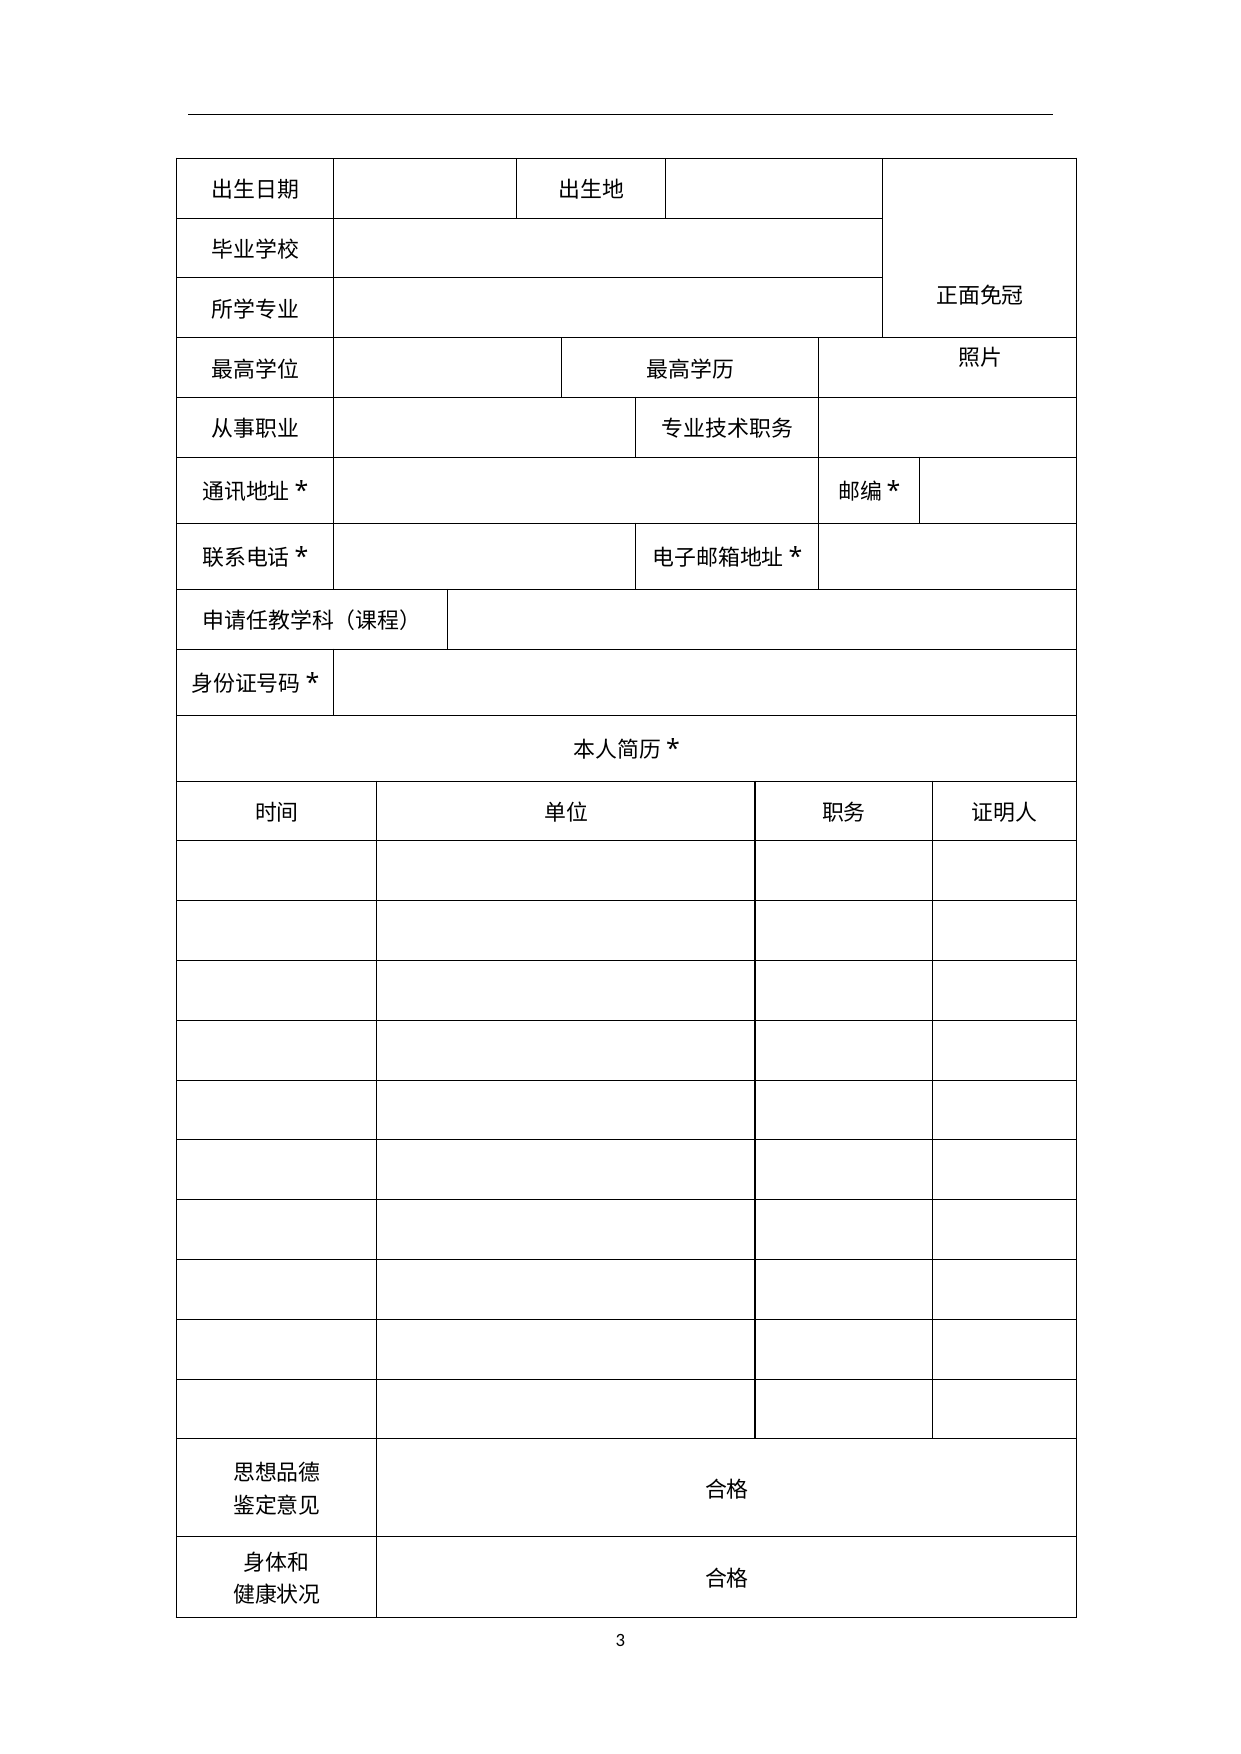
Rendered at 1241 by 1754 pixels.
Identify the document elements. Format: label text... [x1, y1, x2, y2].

table_cell 时间 [177, 782, 376, 840]
table_cell [756, 1081, 932, 1139]
table_cell [756, 961, 932, 1020]
table_cell [756, 901, 932, 960]
table_cell 毕业学校 [177, 219, 333, 277]
table_cell [933, 1260, 1076, 1319]
table_cell [334, 219, 882, 277]
table_cell [334, 398, 635, 457]
table_cell [666, 159, 882, 217]
table_cell [177, 1200, 376, 1259]
table_cell [933, 1320, 1076, 1378]
table_cell [177, 1260, 376, 1319]
table_cell [756, 841, 932, 900]
table_cell [377, 1260, 754, 1319]
table_cell 电子邮箱地址 * [636, 524, 818, 589]
table_cell [177, 1021, 376, 1079]
table_cell [756, 1260, 932, 1319]
table_cell [334, 159, 516, 217]
table_cell [756, 1200, 932, 1259]
table_cell [933, 961, 1076, 1020]
table_cell 专业技术职务 [636, 398, 818, 457]
table_cell 本人简历 * [177, 716, 1076, 781]
table_cell [920, 458, 1076, 523]
table_cell [819, 338, 1076, 397]
table_cell [933, 1140, 1076, 1199]
table_cell 单位 [377, 782, 754, 840]
table_cell [819, 398, 1076, 457]
table_cell [177, 1380, 376, 1438]
table_cell 联系电话 * [177, 524, 333, 589]
table_cell [448, 590, 1076, 648]
table_cell 思想品德 鉴定意见 [177, 1439, 376, 1536]
table_cell [933, 1081, 1076, 1139]
table_cell [377, 841, 754, 900]
table_cell 身体和 健康状况 [177, 1537, 376, 1617]
table_cell [756, 1320, 932, 1378]
table_cell 邮编 * [819, 458, 919, 523]
table_cell [933, 901, 1076, 960]
table_cell [933, 1021, 1076, 1079]
table_cell [177, 1320, 376, 1378]
table_cell 最高学位 [177, 338, 333, 397]
table_cell [377, 901, 754, 960]
table_cell 职务 [756, 782, 932, 840]
table_cell 通讯地址 * [177, 458, 333, 523]
table_cell 合格 [377, 1537, 1076, 1617]
table_cell [177, 1081, 376, 1139]
table_cell [377, 961, 754, 1020]
table_cell [334, 458, 818, 523]
table_cell [177, 841, 376, 900]
table_cell 申请任教学科（课程） [177, 590, 447, 648]
table_cell 证明人 [933, 782, 1076, 840]
table_cell [334, 338, 561, 397]
table_cell [377, 1380, 754, 1438]
table_cell [933, 1380, 1076, 1438]
table_cell [177, 901, 376, 960]
table_cell 身份证号码 * [177, 650, 333, 714]
table_cell [334, 524, 635, 589]
table_cell 所学专业 [177, 278, 333, 337]
table_cell 出生日期 [177, 159, 333, 217]
table_cell [756, 1021, 932, 1079]
table_cell [334, 650, 1076, 714]
table_cell 出生地 [517, 159, 665, 217]
table_cell [933, 1200, 1076, 1259]
table_cell [177, 961, 376, 1020]
table_cell [756, 1140, 932, 1199]
table_cell 合格 [377, 1439, 1076, 1536]
table_cell [334, 278, 882, 337]
table_cell 从事职业 [177, 398, 333, 457]
table_cell [933, 841, 1076, 900]
table_cell 最高学历 [562, 338, 818, 397]
table_cell [819, 524, 1076, 589]
table_cell [377, 1140, 754, 1199]
table_cell [377, 1081, 754, 1139]
table_cell [377, 1200, 754, 1259]
table_cell [756, 1380, 932, 1438]
table_cell [177, 1140, 376, 1199]
table_cell [377, 1320, 754, 1378]
table_cell [377, 1021, 754, 1079]
